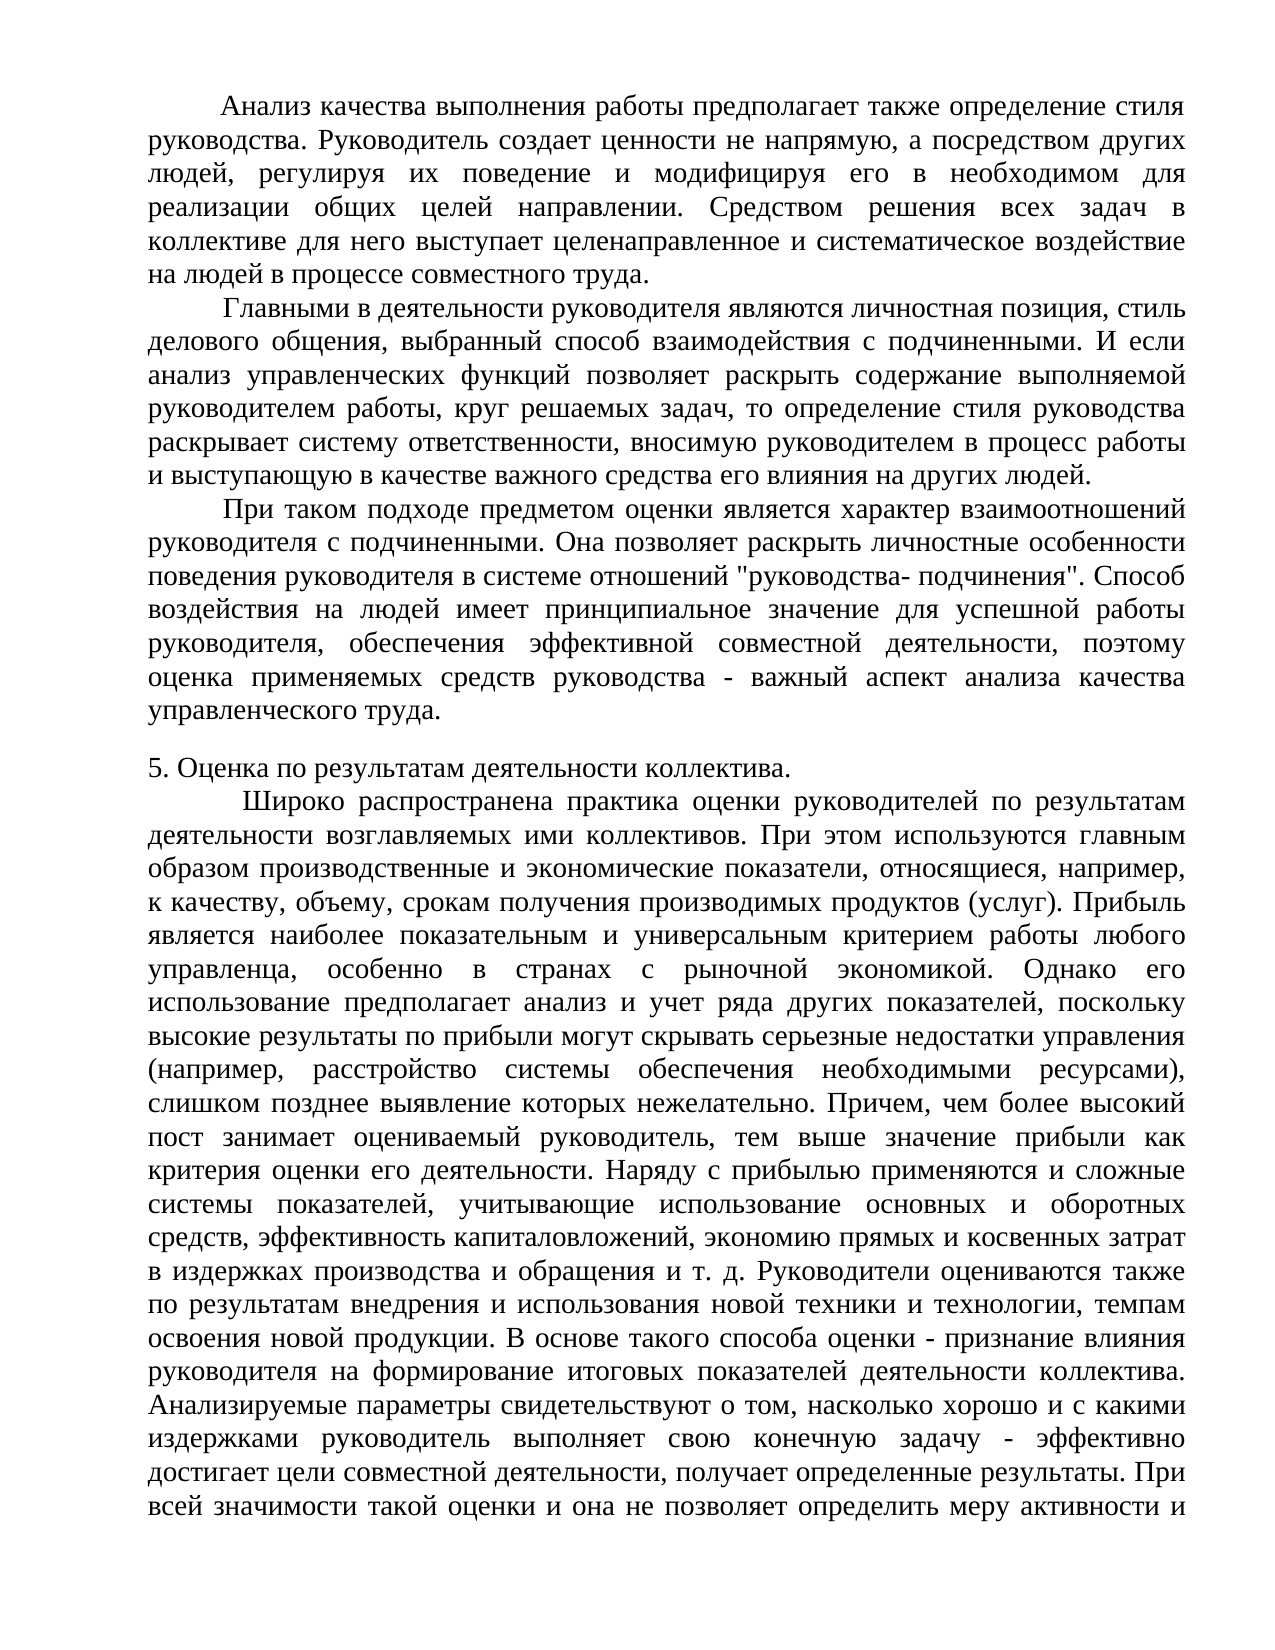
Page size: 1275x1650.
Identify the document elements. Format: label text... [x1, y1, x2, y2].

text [148, 783, 1186, 1521]
text 5. Оценка по результатам деятельности коллектива. [148, 750, 1186, 783]
text Главными в деятельности руководителя являются личностная позиция, стиль делового общения, выбранный способ взаимодействия с подчиненными. И если анализ управленческих функций позволяет раскрыть содержание выполняемой руководителем работы, круг решаемых задач, то определение стиля руководства раскрывает систему ответственности, вносимую руководителем в процесс работы и выступающую в качестве важного средства его влияния на других людей. [148, 290, 1186, 491]
text Анализ качества выполнения работы предполагает также определение стиля руководства. Руководитель создает ценности не напрямую, а посредством других людей, регулируя их поведение и модифицируя его в необходимом для реализации общих целей направлении. Средством решения всех задач в коллективе для него выступает целенаправленное и систематическое воздействие на людей в процессе совместного труда. [148, 89, 1186, 290]
text При таком подходе предметом оценки является характер взаимоотношений руководителя с подчиненными. Она позволяет раскрыть личностные особенности поведения руководителя в системе отношений "руководства- подчинения". Способ воздействия на людей имеет принципиальное значение для успешной работы руководителя, обеспечения эффективной совместной деятельности, поэтому оценка применяемых средств руководства - важный аспект анализа качества управленческого труда. [148, 491, 1186, 726]
